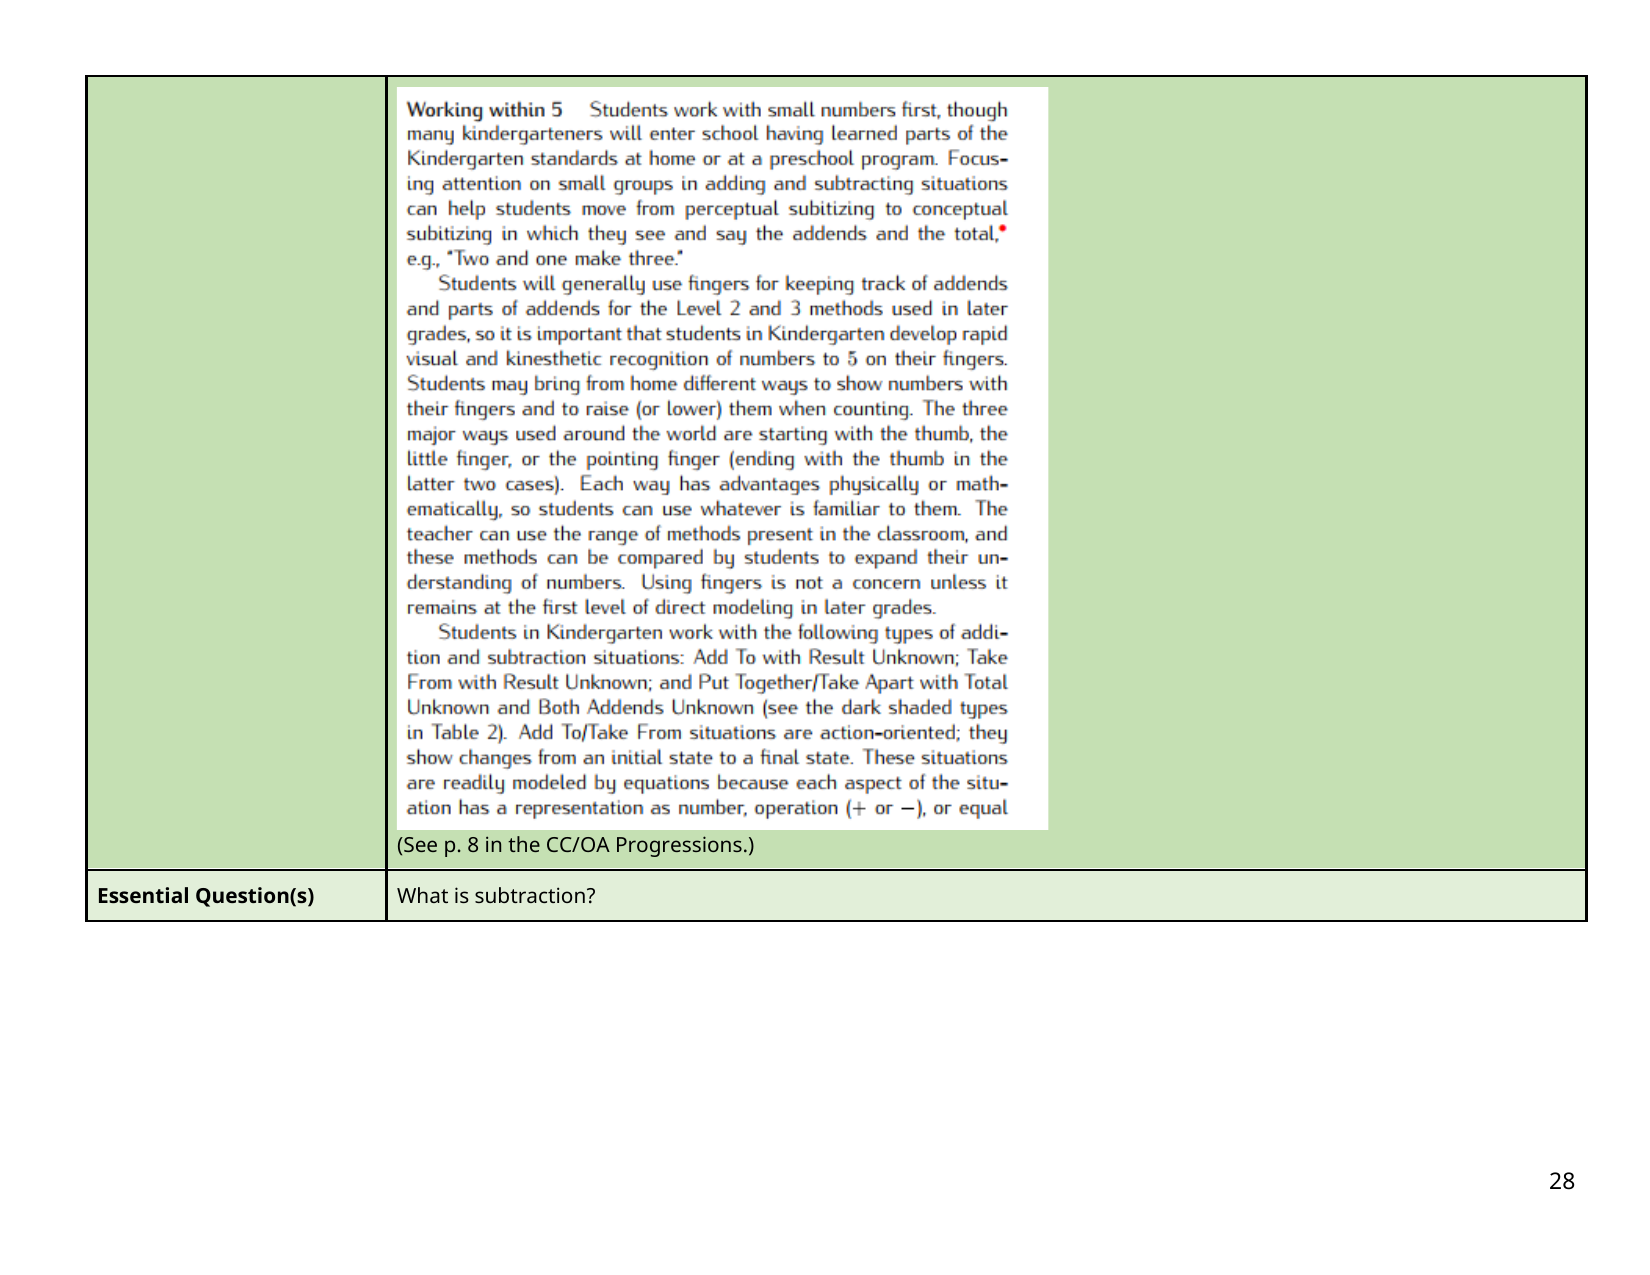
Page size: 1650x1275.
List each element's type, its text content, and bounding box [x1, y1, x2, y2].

table_cell Essential Question(s) [88, 871, 385, 920]
picture [396, 87, 1049, 830]
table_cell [88, 77, 385, 868]
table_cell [388, 77, 1585, 868]
table_cell What is subtraction? [388, 871, 1585, 920]
